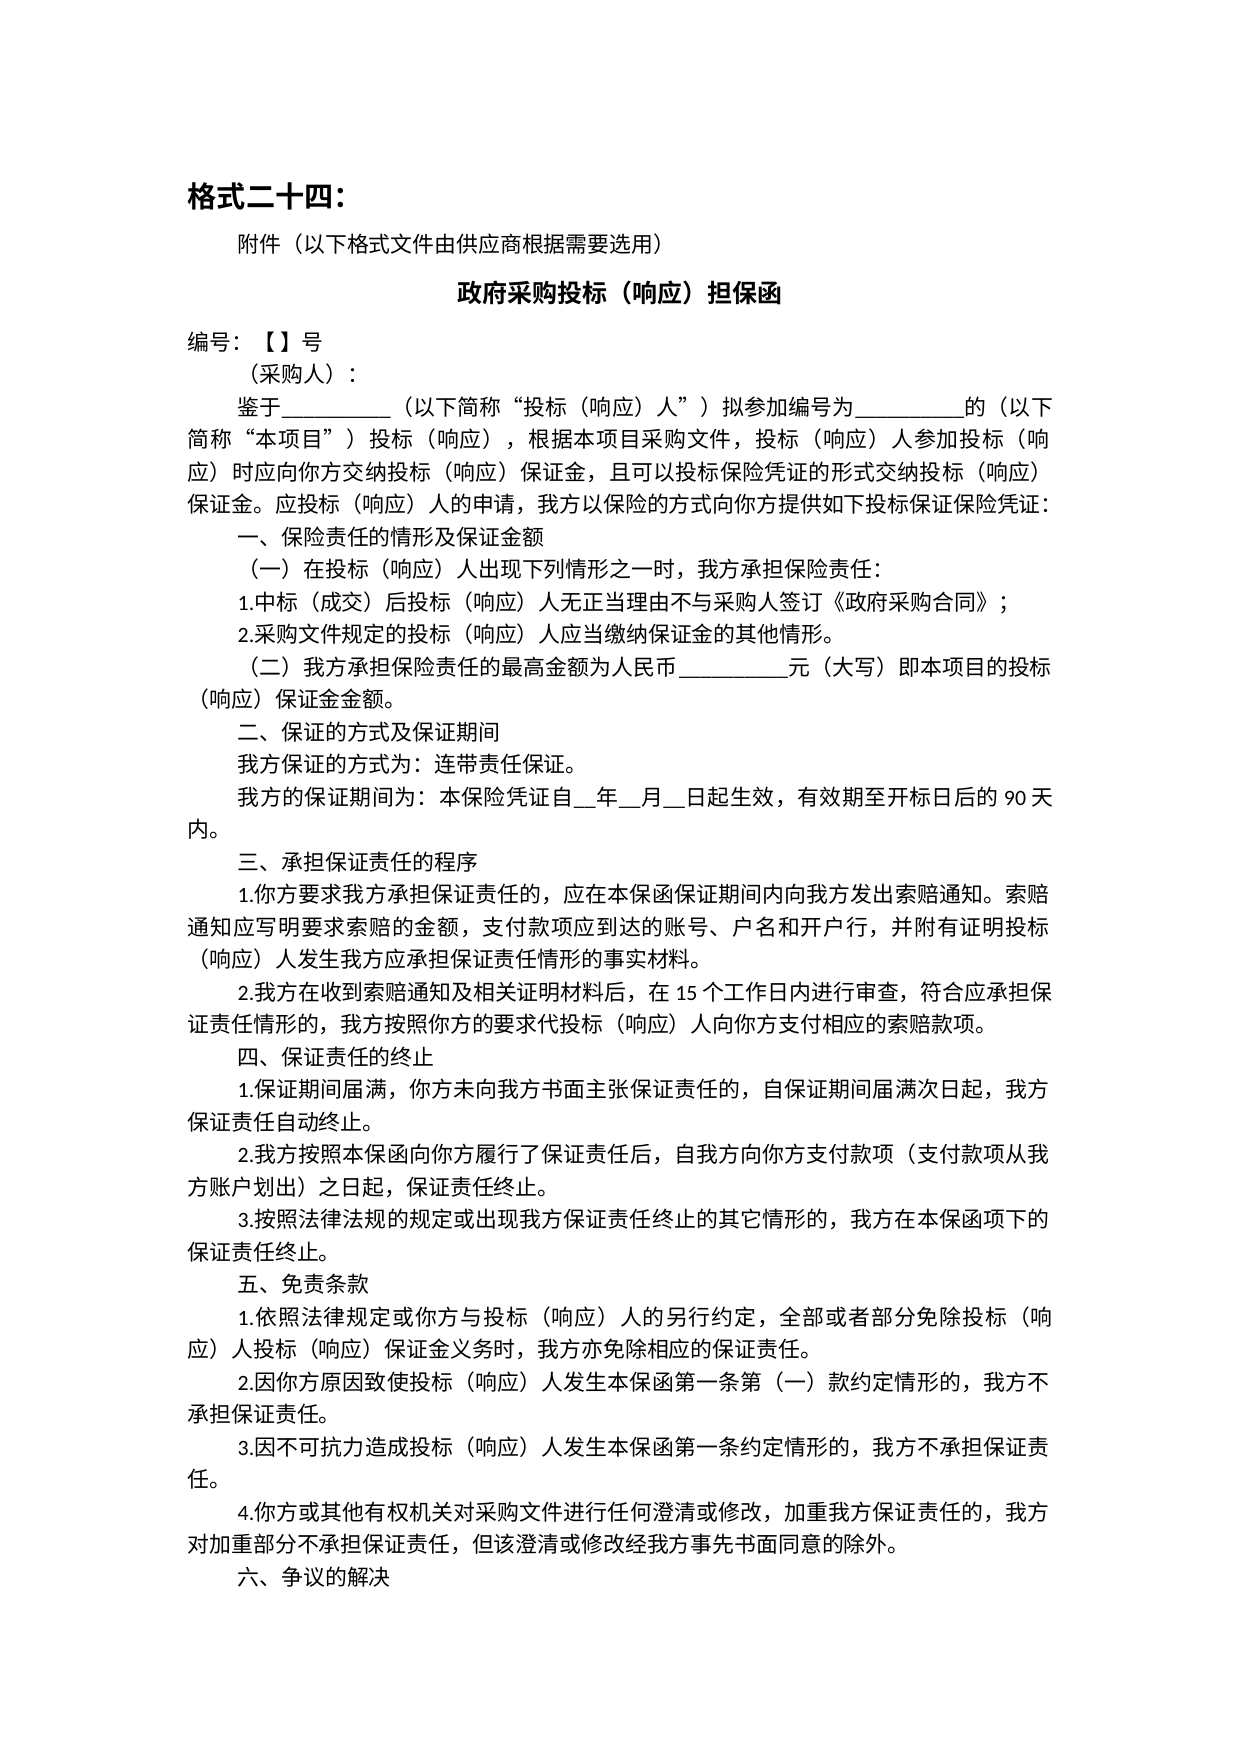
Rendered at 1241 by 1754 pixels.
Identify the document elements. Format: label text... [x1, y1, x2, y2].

text 4.你方或其他有权机关对采购文件进行任何澄清或修改，加重我方保证责任的，我方对加重部分不承担保证责任，但该澄清或修改经我方事先书面同意的除外。 [187, 1494, 1053, 1559]
text 1.你方要求我方承担保证责任的，应在本保函保证期间内向我方发出索赔通知。索赔通知应写明要求索赔的金额，支付款项应到达的账号、户名和开户行，并附有证明投标（响应）人发生我方应承担保证责任情形的事实材料。 [187, 877, 1053, 974]
text 一、保险责任的情形及保证金额 [187, 519, 1053, 552]
text 三、承担保证责任的程序 [187, 844, 1053, 877]
text 1.中标（成交）后投标（响应）人无正当理由不与采购人签订《政府采购合同》； [187, 584, 1053, 617]
text 鉴于__________（以下简称“投标（响应）人”）拟参加编号为__________的（以下简称“本项目”）投标（响应），根据本项目采购文件，投标（响应）人参加投标（响应）时应向你方交纳投标（响应）保证金，且可以投标保险凭证的形式交纳投标（响应）保证金。应投标（响应）人的申请，我方以保险的方式向你方提供如下投标保证保险凭证： [187, 389, 1053, 519]
text 政府采购投标（响应）担保函 [187, 259, 1053, 324]
text 3.因不可抗力造成投标（响应）人发生本保函第一条约定情形的，我方不承担保证责任。 [187, 1429, 1053, 1494]
text 2.我方按照本保函向你方履行了保证责任后，自我方向你方支付款项（支付款项从我方账户划出）之日起，保证责任终止。 [187, 1137, 1053, 1202]
text 1.依照法律规定或你方与投标（响应）人的另行约定，全部或者部分免除投标（响应）人投标（响应）保证金义务时，我方亦免除相应的保证责任。 [187, 1299, 1053, 1364]
text 二、保证的方式及保证期间 [187, 714, 1053, 747]
text （一）在投标（响应）人出现下列情形之一时，我方承担保险责任： [187, 552, 1053, 584]
text 我方保证的方式为：连带责任保证。 [187, 747, 1053, 779]
text 1.保证期间届满，你方未向我方书面主张保证责任的，自保证期间届满次日起，我方保证责任自动终止。 [187, 1072, 1053, 1137]
text 编号：【 】号 [187, 324, 1053, 357]
text 格式二十四： [187, 162, 1053, 227]
text 2.因你方原因致使投标（响应）人发生本保函第一条第（一）款约定情形的，我方不承担保证责任。 [187, 1364, 1053, 1429]
text 四、保证责任的终止 [187, 1039, 1053, 1072]
text 附件（以下格式文件由供应商根据需要选用） [187, 227, 1053, 259]
text 六、争议的解决 [187, 1559, 1053, 1592]
text 我方的保证期间为：本保险凭证自__年__月__日起生效，有效期至开标日后的90天内。 [187, 779, 1053, 844]
text 五、免责条款 [187, 1267, 1053, 1299]
text （采购人）： [187, 357, 1053, 389]
text （二）我方承担保险责任的最高金额为人民币__________元（大写）即本项目的投标（响应）保证金金额。 [187, 649, 1053, 714]
text 2.我方在收到索赔通知及相关证明材料后，在15个工作日内进行审查，符合应承担保证责任情形的，我方按照你方的要求代投标（响应）人向你方支付相应的索赔款项。 [187, 974, 1053, 1039]
text 3.按照法律法规的规定或出现我方保证责任终止的其它情形的，我方在本保函项下的保证责任终止。 [187, 1202, 1053, 1267]
text 2.采购文件规定的投标（响应）人应当缴纳保证金的其他情形。 [187, 617, 1053, 649]
